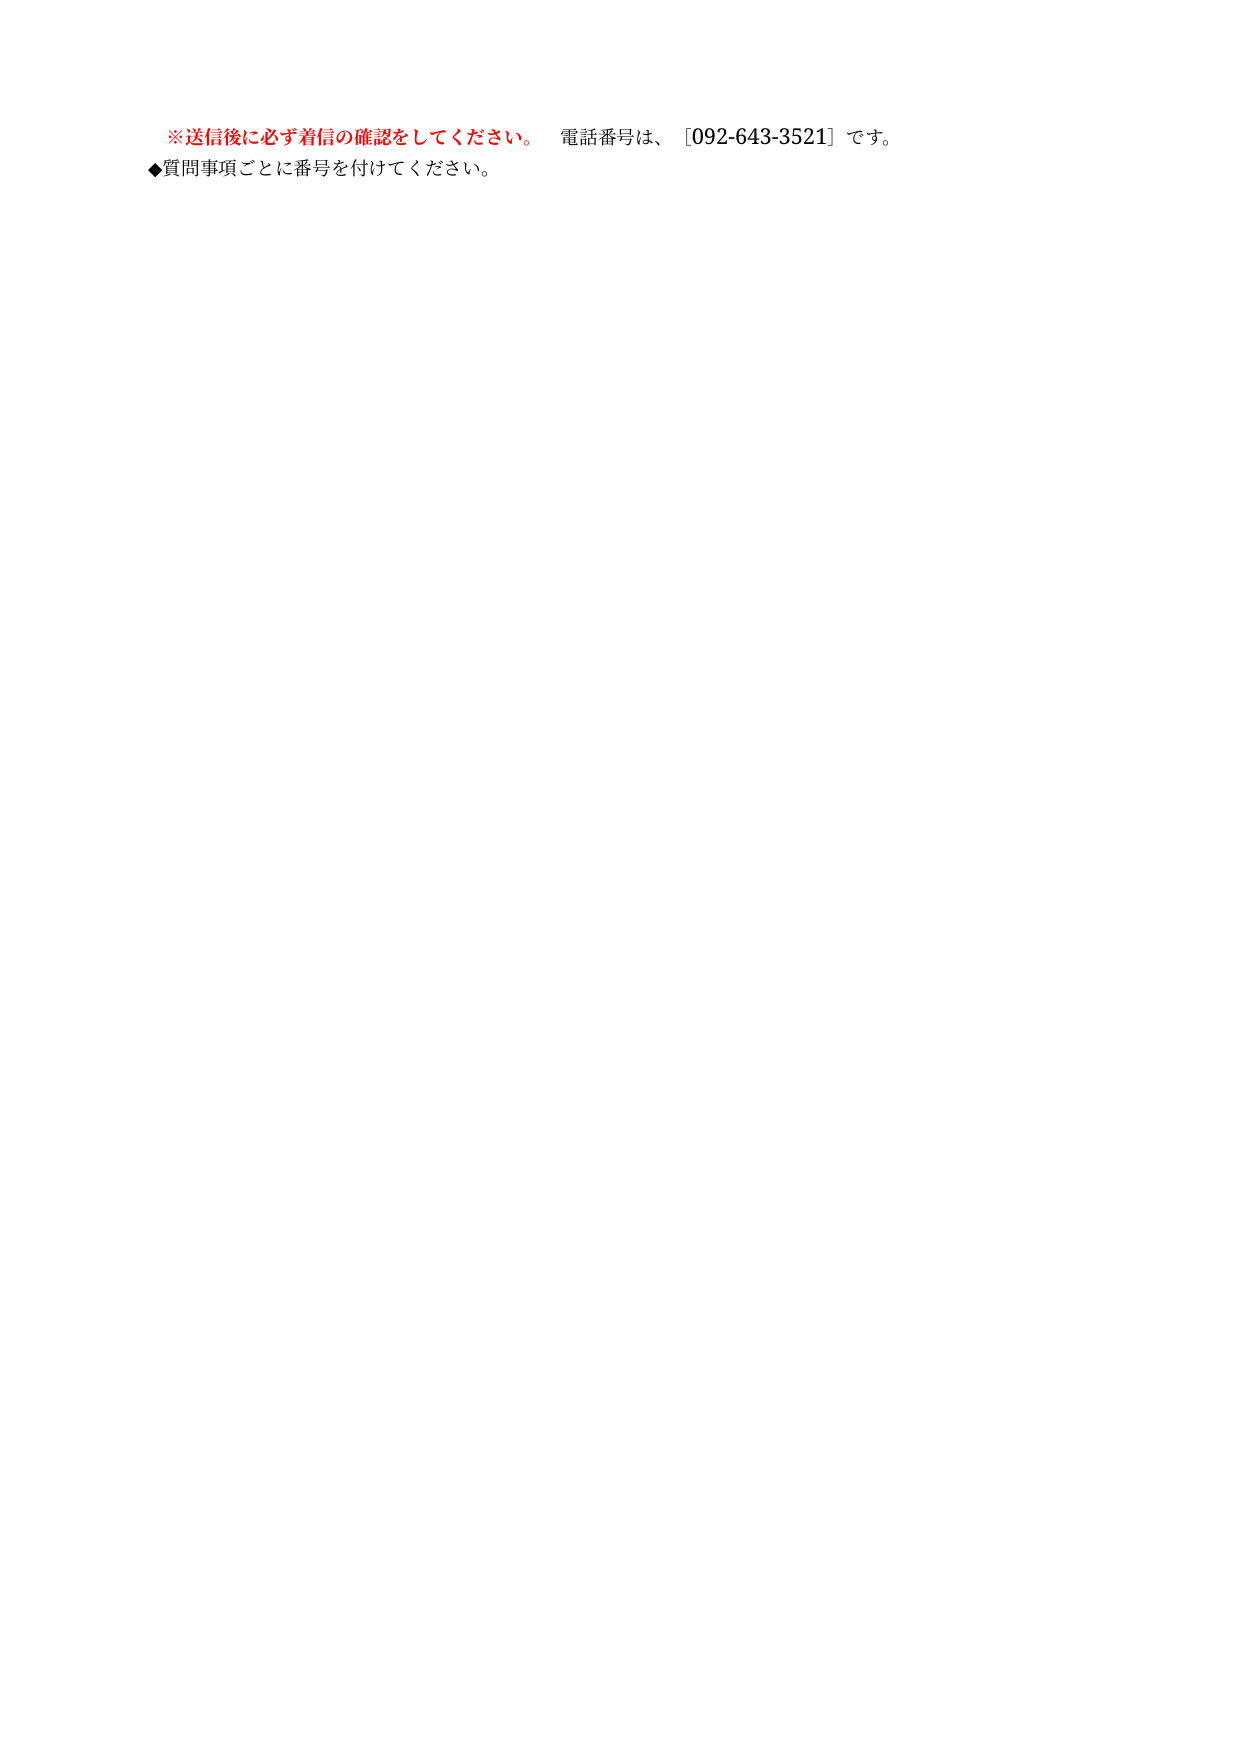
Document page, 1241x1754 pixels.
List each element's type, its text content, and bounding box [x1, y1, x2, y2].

text ◆質問事項ごとに番号を付けてください。 [148, 151, 1137, 183]
text ※送信後に必ず着信の確認をしてください。 電話番号は、［092-643-3521］です。 [148, 120, 1137, 151]
